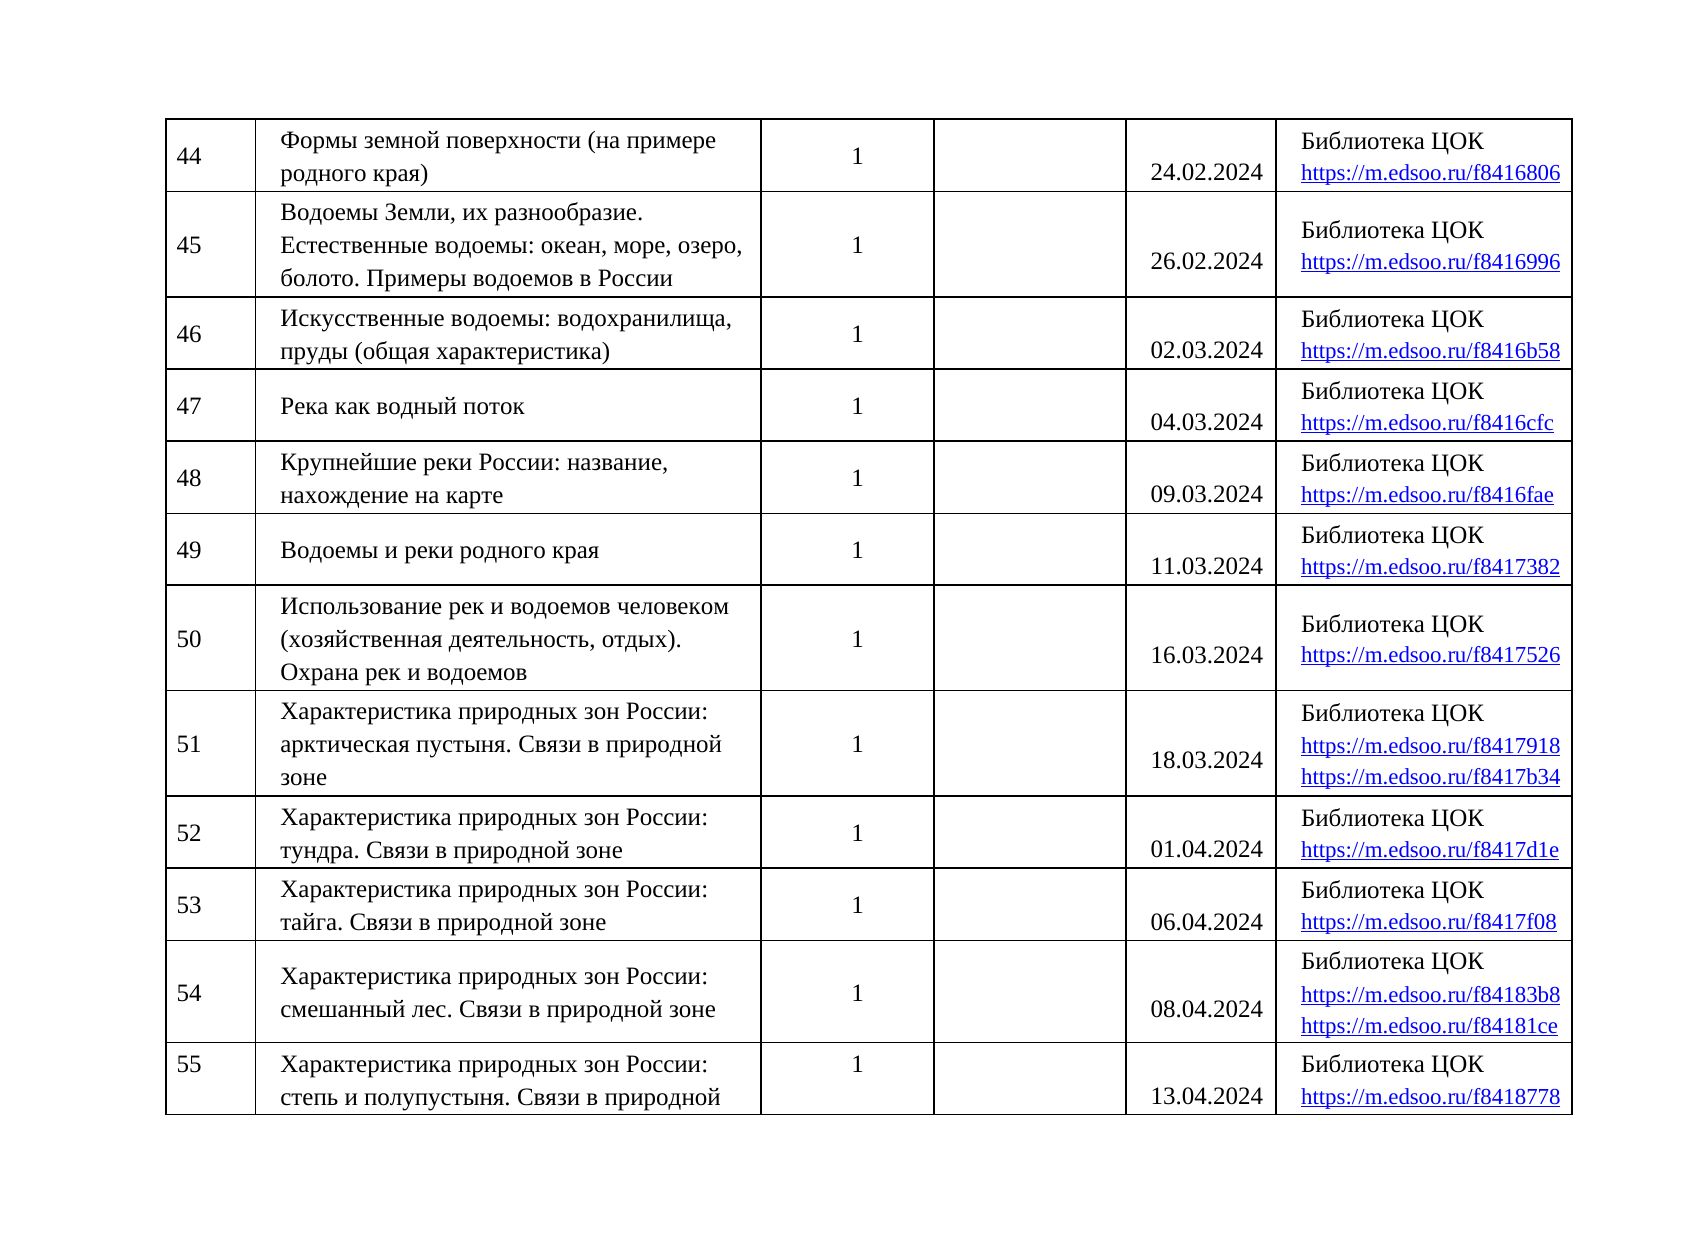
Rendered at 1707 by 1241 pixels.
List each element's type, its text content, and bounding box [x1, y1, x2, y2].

table_cell 50 [167, 586, 255, 689]
table_cell 11.03.2024 [1127, 514, 1275, 584]
table_cell 1 [762, 192, 933, 296]
table_cell 1 [762, 1043, 933, 1113]
table_cell Водоемы Земли, их разнообразие. Естественные водоемы: океан, море, озеро, болото. Примеры водоемов в России [256, 192, 760, 296]
table_cell 1 [762, 586, 933, 689]
table_cell 1 [762, 442, 933, 512]
table_cell 06.04.2024 [1127, 869, 1275, 940]
table_cell Библиотека ЦОК https://m.edsoo.ru/f8417f08 [1277, 869, 1571, 940]
table_cell 09.03.2024 [1127, 442, 1275, 512]
table_cell Библиотека ЦОК https://m.edsoo.ru/f8416fae [1277, 442, 1571, 512]
table_cell 53 [167, 869, 255, 940]
table_cell Характеристика природных зон России: тайга. Связи в природной зоне [256, 869, 760, 940]
table_cell Формы земной поверхности (на примере родного края) [256, 120, 760, 191]
table_cell 54 [167, 941, 255, 1042]
table_cell [935, 442, 1125, 512]
table_cell 48 [167, 442, 255, 512]
table_cell Использование рек и водоемов человеком (хозяйственная деятельность, отдых). Охрана рек и водоемов [256, 586, 760, 689]
table_cell Библиотека ЦОК https://m.edsoo.ru/f8416996 [1277, 192, 1571, 296]
table_cell 01.04.2024 [1127, 797, 1275, 867]
table_cell Библиотека ЦОК https://m.edsoo.ru/f8417382 [1277, 514, 1571, 584]
table_cell 16.03.2024 [1127, 586, 1275, 689]
table_cell 1 [762, 797, 933, 867]
table_cell 24.02.2024 [1127, 120, 1275, 191]
table_cell 51 [167, 691, 255, 795]
table_cell 55 [167, 1043, 255, 1113]
table_cell 1 [762, 691, 933, 795]
table_cell Библиотека ЦОК https://m.edsoo.ru/f8417526 [1277, 586, 1571, 689]
table_cell Библиотека ЦОК https://m.edsoo.ru/f8416806 [1277, 120, 1571, 191]
table_cell [935, 869, 1125, 940]
table_cell 46 [167, 298, 255, 368]
table_cell Искусственные водоемы: водохранилища, пруды (общая характеристика) [256, 298, 760, 368]
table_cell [1277, 1043, 1571, 1113]
table_cell [935, 941, 1125, 1042]
table_cell [935, 797, 1125, 867]
table_cell [935, 192, 1125, 296]
table_cell [935, 298, 1125, 368]
table_cell [935, 514, 1125, 584]
table_cell Река как водный поток [256, 370, 760, 440]
table_cell 1 [762, 514, 933, 584]
table_cell Характеристика природных зон России: арктическая пустыня. Связи в природной зоне [256, 691, 760, 795]
table_cell 1 [762, 941, 933, 1042]
table_cell 52 [167, 797, 255, 867]
table_cell Водоемы и реки родного края [256, 514, 760, 584]
table_cell 1 [762, 120, 933, 191]
table_cell 08.04.2024 [1127, 941, 1275, 1042]
table_cell [935, 586, 1125, 689]
table_cell [935, 120, 1125, 191]
table_cell Библиотека ЦОК https://m.edsoo.ru/f84183b8 https://m.edsoo.ru/f84181ce [1277, 941, 1571, 1042]
table_cell Библиотека ЦОК https://m.edsoo.ru/f8417918 https://m.edsoo.ru/f8417b34 [1277, 691, 1571, 795]
table_cell Библиотека ЦОК https://m.edsoo.ru/f8416b58 [1277, 298, 1571, 368]
table_cell [935, 1043, 1125, 1113]
table_cell 1 [762, 298, 933, 368]
table_cell 45 [167, 192, 255, 296]
table_cell Характеристика природных зон России: тундра. Связи в природной зоне [256, 797, 760, 867]
table_cell 13.04.2024 [1127, 1043, 1275, 1113]
table_cell 18.03.2024 [1127, 691, 1275, 795]
table_cell 04.03.2024 [1127, 370, 1275, 440]
table_cell 02.03.2024 [1127, 298, 1275, 368]
table_cell Библиотека ЦОК https://m.edsoo.ru/f8417d1e [1277, 797, 1571, 867]
table_cell [935, 370, 1125, 440]
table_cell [256, 1043, 760, 1113]
table_cell 26.02.2024 [1127, 192, 1275, 296]
table_cell Характеристика природных зон России: смешанный лес. Связи в природной зоне [256, 941, 760, 1042]
table_cell Крупнейшие реки России: название, нахождение на карте [256, 442, 760, 512]
table_cell 1 [762, 869, 933, 940]
table_cell 1 [762, 370, 933, 440]
table_cell 47 [167, 370, 255, 440]
table_cell Библиотека ЦОК https://m.edsoo.ru/f8416cfc [1277, 370, 1571, 440]
table_cell [935, 691, 1125, 795]
table_cell 49 [167, 514, 255, 584]
table_cell 44 [167, 120, 255, 191]
